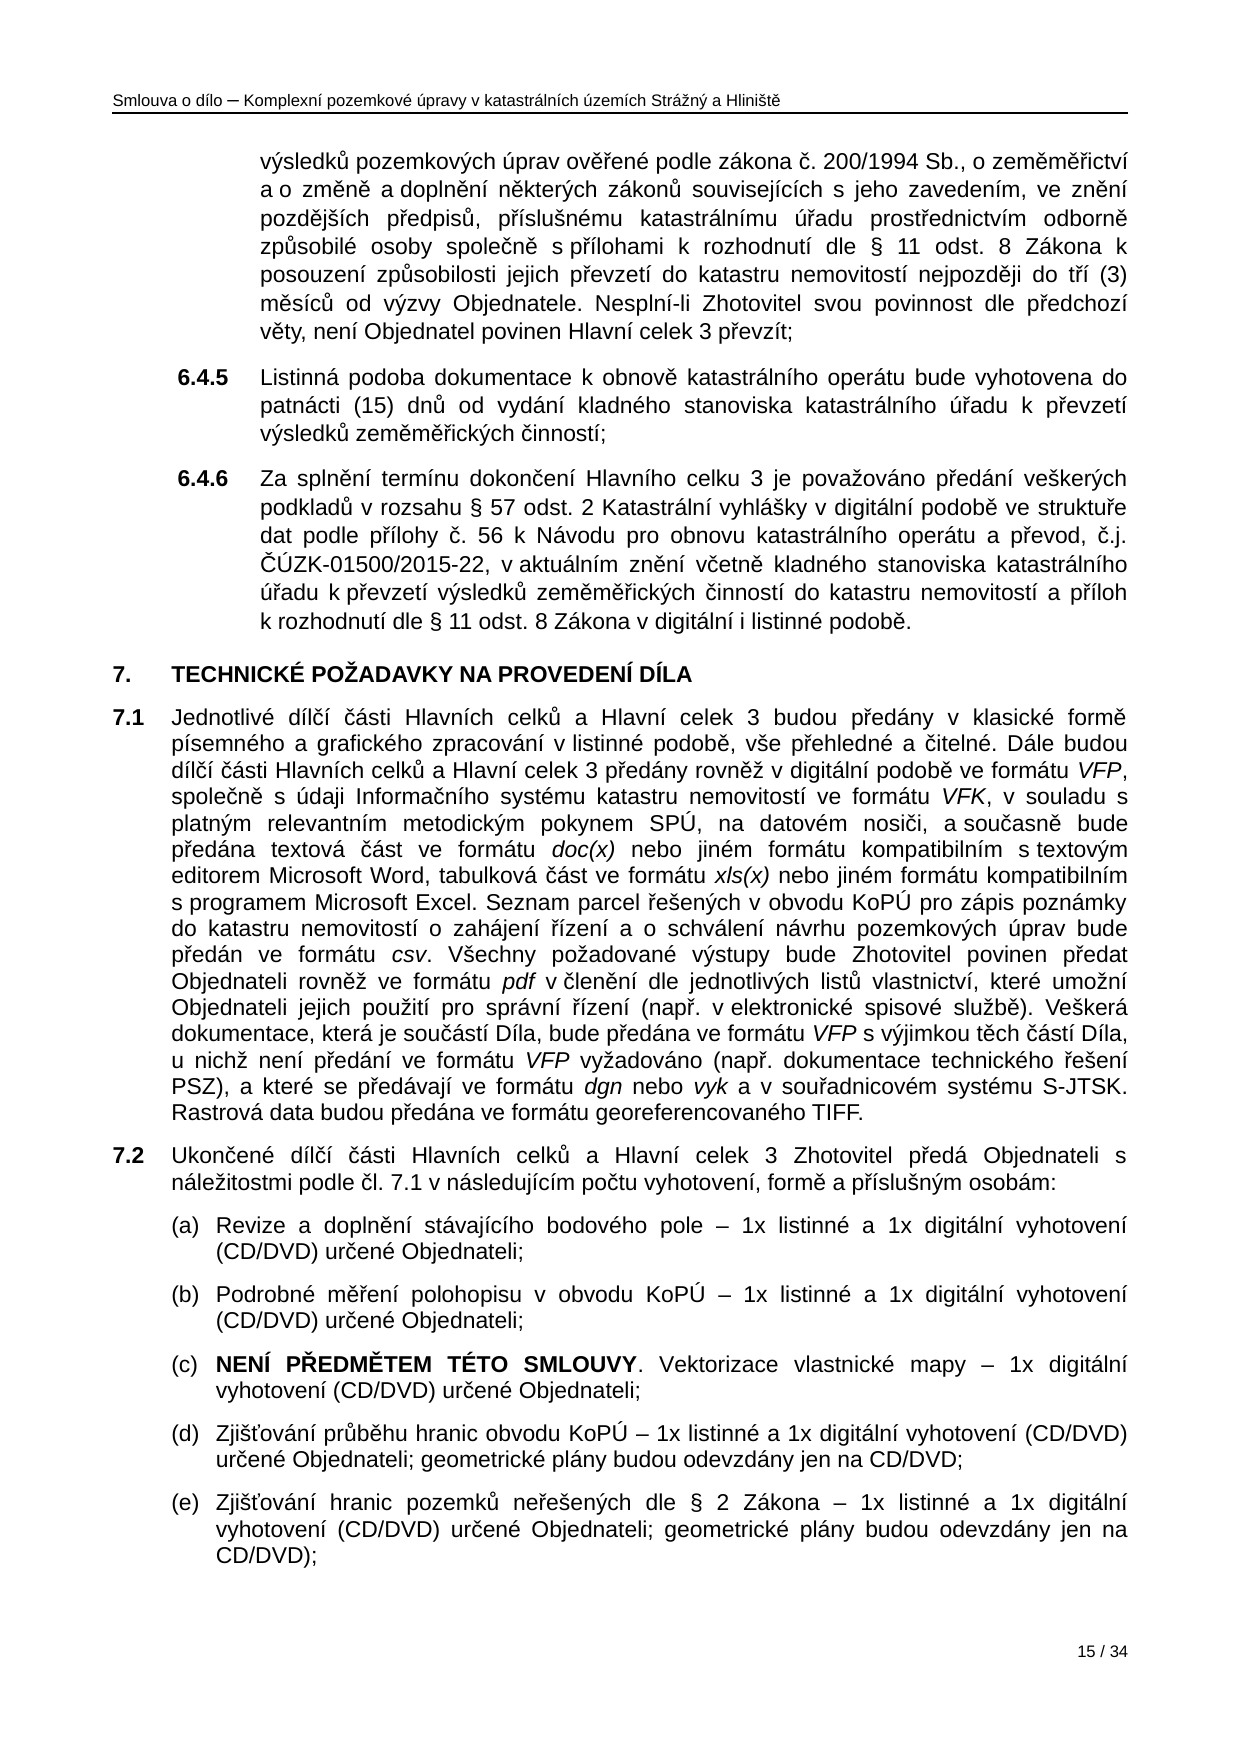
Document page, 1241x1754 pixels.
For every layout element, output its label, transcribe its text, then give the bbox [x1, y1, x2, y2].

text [177, 148, 1128, 345]
text Technické požadavky na provedení díla [112, 661, 1128, 687]
list NENÍ PŘEDMĚTEM TÉTO SMLOUVY. Vektorizace vlastnické mapy – 1x digitální vyhotovení (CD/DVD) určené Objednateli; [171, 1351, 1128, 1403]
text Ukončené dílčí části Hlavních celků a Hlavní celek 3 Zhotovitel předá Objednateli s náležitostmi podle čl. 7.1 v následujícím počtu vyhotovení, formě a příslušným osobám: [112, 1142, 1128, 1195]
list Zjišťování hranic pozemků neřešených dle § 2 Zákona – 1x listinné a 1x digitální vyhotovení (CD/DVD) určené Objednateli; geometrické plány budou odevzdány jen na CD/DVD); [171, 1489, 1128, 1568]
list Podrobné měření polohopisu v obvodu KoPÚ – 1x listinné a 1x digitální vyhotovení (CD/DVD) určené Objednateli; [171, 1281, 1128, 1334]
text Za splnění termínu dokončení Hlavního celku 3 je považováno předání veškerých podkladů v rozsahu § 57 odst. 2 Katastrální vyhlášky v digitální podobě ve struktuře dat podle přílohy č. 56 k Návodu pro obnovu katastrálního operátu a převod, č.j. ČÚZK-01500/2015-22, v aktuálním znění včetně kladného stanoviska katastrálního úřadu k převzetí výsledků zeměměřických činností do katastru nemovitostí a příloh k rozhodnutí dle § 11 odst. 8 Zákona v digitální i listinné podobě. [177, 465, 1128, 634]
list Revize a doplnění stávajícího bodového pole – 1x listinné a 1x digitální vyhotovení (CD/DVD) určené Objednateli; [171, 1212, 1128, 1264]
list Zjišťování průběhu hranic obvodu KoPÚ – 1x listinné a 1x digitální vyhotovení (CD/DVD) určené Objednateli; geometrické plány budou odevzdány jen na CD/DVD; [171, 1420, 1128, 1473]
text Listinná podoba dokumentace k obnově katastrálního operátu bude vyhotovena do patnácti (15) dnů od vydání kladného stanoviska katastrálního úřadu k převzetí výsledků zeměměřických činností; [177, 363, 1128, 447]
text Jednotlivé dílčí části Hlavních celků a Hlavní celek 3 budou předány v klasické formě písemného a grafického zpracování v listinné podobě, vše přehledné a čitelné. Dále budou dílčí části Hlavních celků a Hlavní celek 3 předány rovněž v digitální podobě ve formátu VFP, společně s údaji Informačního systému katastru nemovitostí ve formátu VFK, v souladu s platným relevantním metodickým pokynem SPÚ, na datovém nosiči, a současně bude předána textová část ve formátu doc(x) nebo jiném formátu kompatibilním s textovým editorem Microsoft Word, tabulková část ve formátu xls(x) nebo jiném formátu kompatibilním s programem Microsoft Excel. Seznam parcel řešených v obvodu KoPÚ pro zápis poznámky do katastru nemovitostí o zahájení řízení a o schválení návrhu pozemkových úprav bude předán ve formátu csv. Všechny požadované výstupy bude Zhotovitel povinen předat Objednateli rovněž ve formátu pdf v členění dle jednotlivých listů vlastnictví, které umožní Objednateli jejich použití pro správní řízení (např. v elektronické spisové službě). Veškerá dokumentace, která je součástí Díla, bude předána ve formátu VFP s výjimkou těch částí Díla, u nichž není předání ve formátu VFP vyžadováno (např. dokumentace technického řešení PSZ), a které se předávají ve formátu dgn nebo vyk a v souřadnicovém systému S-JTSK. Rastrová data budou předána ve formátu georeferencovaného TIFF. [112, 704, 1128, 1126]
